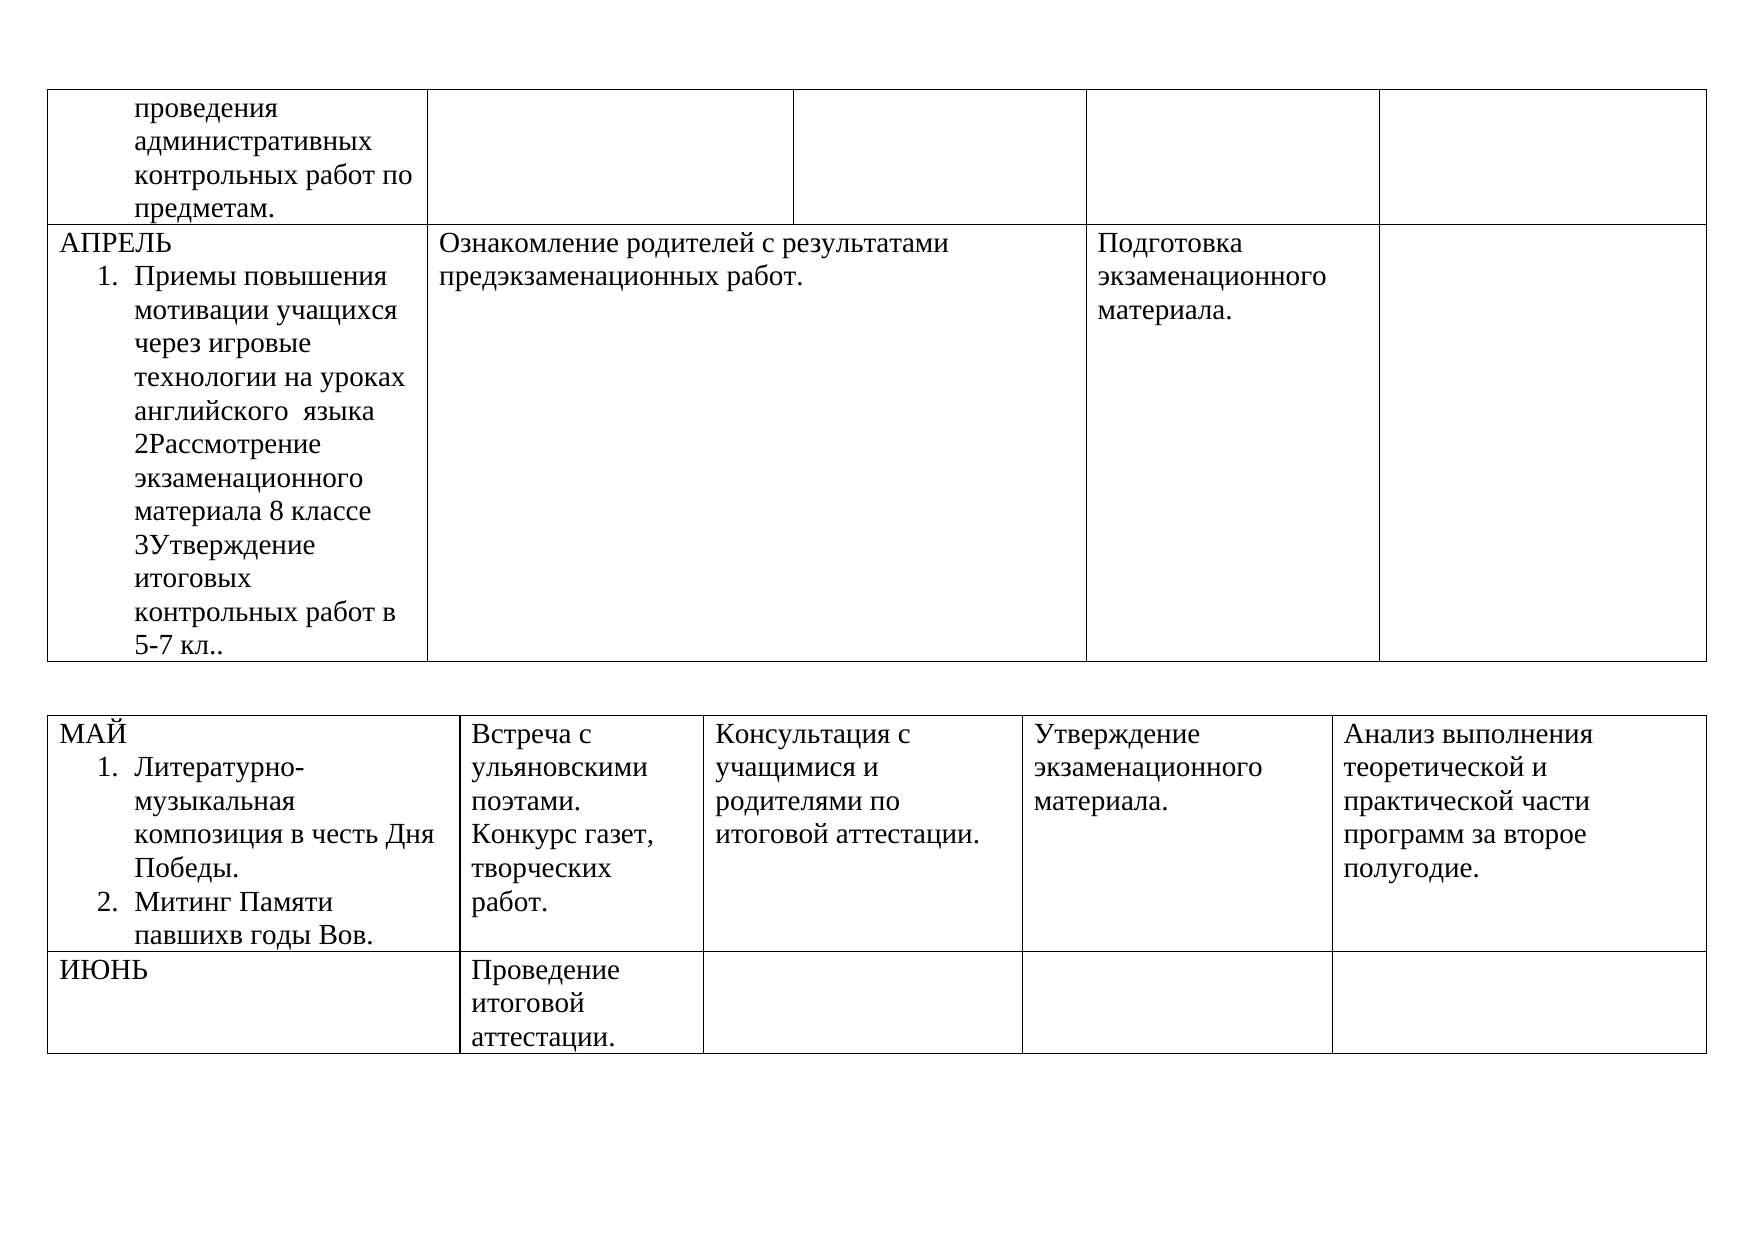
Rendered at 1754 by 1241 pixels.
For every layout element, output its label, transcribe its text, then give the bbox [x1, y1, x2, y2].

table_cell АПРЕЛЬ Приемы повышения мотивации учащихся через игровые технологии на уроках английского языка 2Рассмотрение экзаменационного материала 8 классе 3Утверждение итоговых контрольных работ в 5-7 кл.. [48, 225, 427, 661]
table_cell Проведение итоговой аттестации. [461, 952, 703, 1052]
table_header Утверждение экзаменационного материала. [1023, 716, 1332, 951]
table_header Встреча с ульяновскими поэтами. Конкурс газет, творческих работ. [461, 716, 703, 951]
table_cell [704, 952, 1022, 1052]
table_cell [428, 90, 793, 224]
table_cell [1333, 952, 1706, 1052]
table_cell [48, 90, 427, 224]
table_cell ИЮНЬ [48, 952, 459, 1052]
table_cell [1023, 952, 1332, 1052]
table_cell Ознакомление родителей с результатами предэкзаменационных работ. [428, 225, 1086, 661]
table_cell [1087, 90, 1379, 224]
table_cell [1380, 90, 1706, 224]
table_cell [1380, 225, 1706, 661]
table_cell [794, 90, 1086, 224]
table_cell Подготовка экзаменационного материала. [1087, 225, 1379, 661]
table_header МАЙ Литературно-музыкальная композиция в честь Дня Победы. Митинг Памяти павшихв годы Вов. [48, 716, 459, 951]
table_header Анализ выполнения теоретической и практической части программ за второе полугодие. [1333, 716, 1706, 951]
table_header Консультация с учащимися и родителями по итоговой аттестации. [704, 716, 1022, 951]
